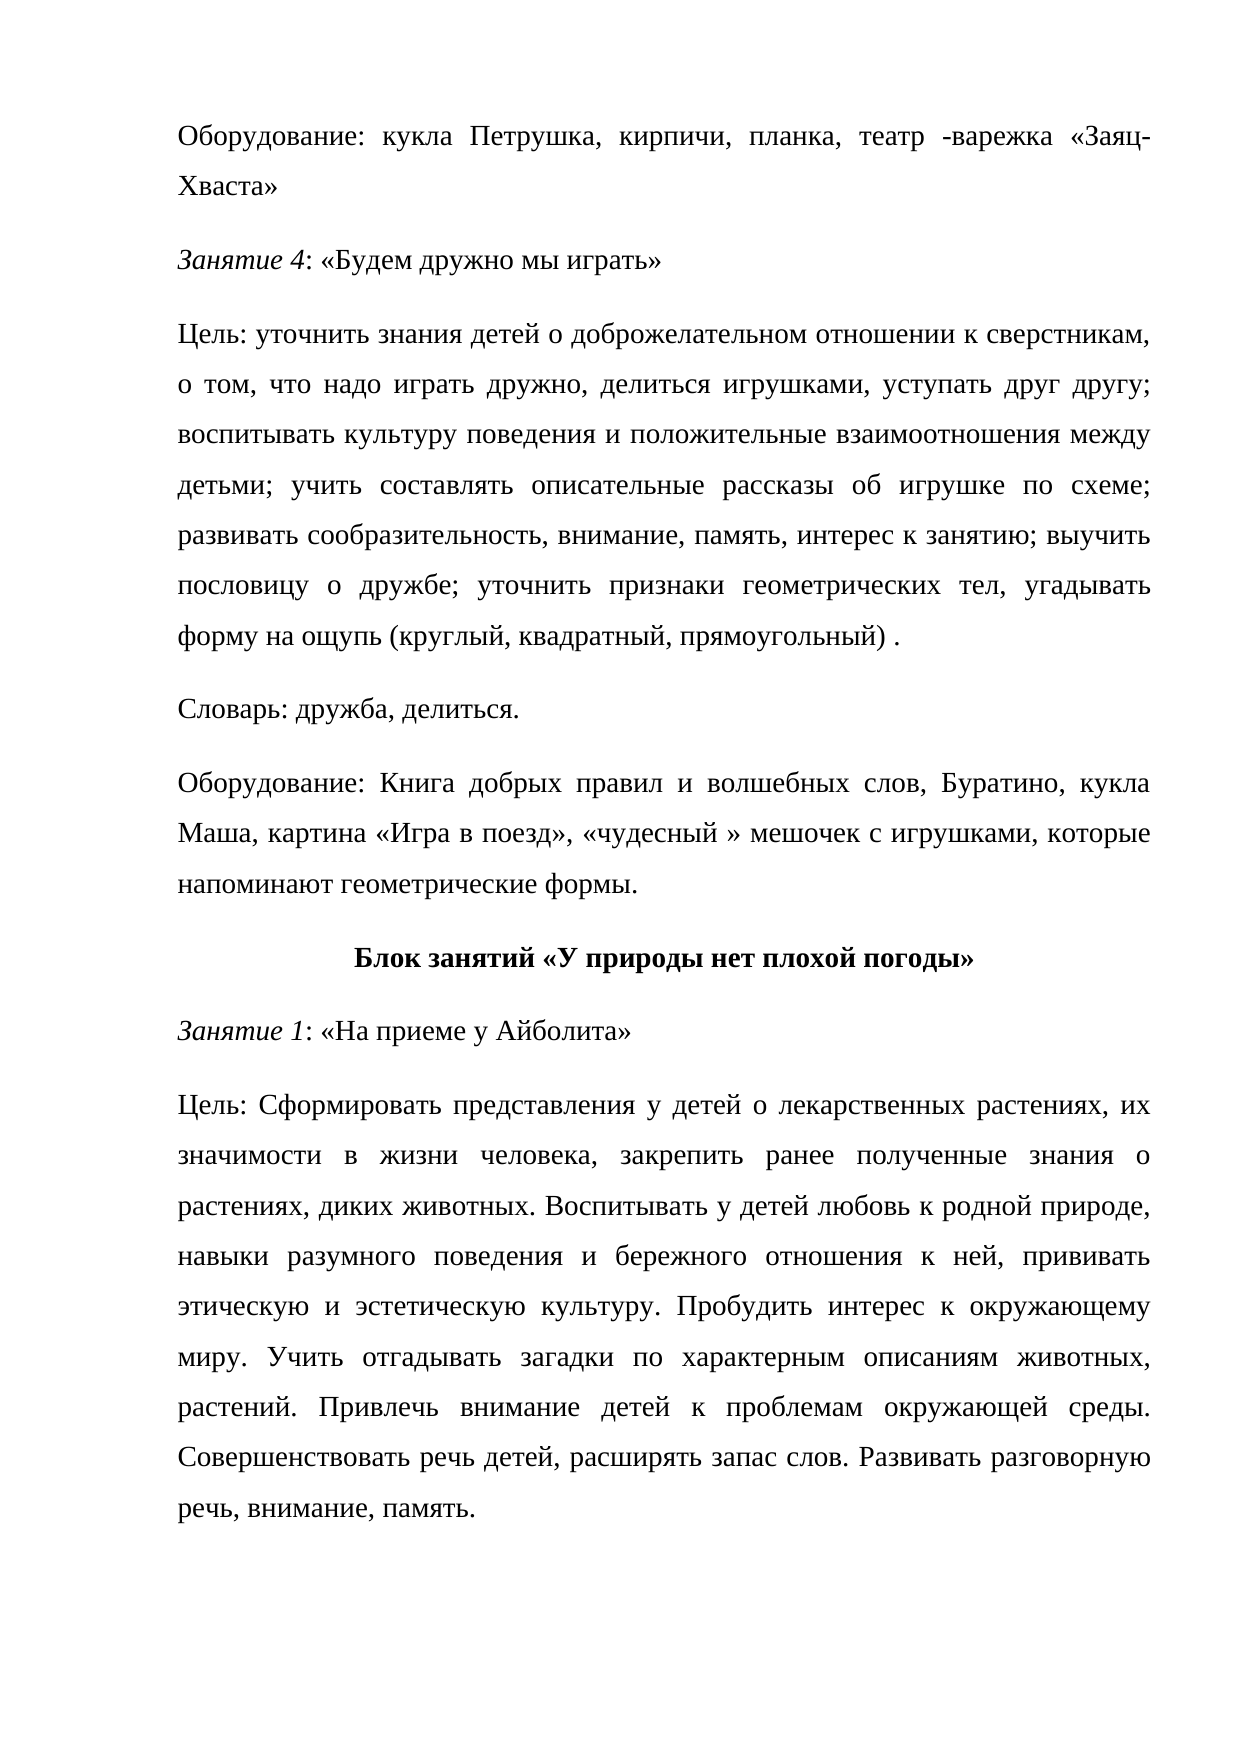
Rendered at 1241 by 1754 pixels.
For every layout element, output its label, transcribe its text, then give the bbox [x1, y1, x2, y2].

text Блок занятий «У природы нет плохой погоды» [177, 940, 1152, 973]
text Словарь: дружба, делиться. [177, 692, 1152, 725]
text Занятие 1: «На приеме у Айболита» [177, 1013, 1152, 1047]
text Оборудование: Книга добрых правил и волшебных слов, Буратино, кукла Маша, картина «Игра в поезд», «чудесный » мешочек с игрушками, которые напоминают геометрические формы. [177, 765, 1152, 899]
text Цель: уточнить знания детей о доброжелательном отношении к сверстникам, о том, что надо играть дружно, делиться игрушками, уступать друг другу; воспитывать культуру поведения и положительные взаимоотношения между детьми; учить составлять описательные рассказы об игрушке по схеме; развивать сообразительность, внимание, память, интерес к занятию; выучить пословицу о дружбе; уточнить признаки геометрических тел, угадывать форму на ощупь (круглый, квадратный, прямоугольный) . [177, 316, 1152, 651]
text Занятие 4: «Будем дружно мы играть» [177, 242, 1152, 276]
text Цель: Сформировать представления у детей о лекарственных растениях, их значимости в жизни человека, закрепить ранее полученные знания о растениях, диких животных. Воспитывать у детей любовь к родной природе, навыки разумного поведения и бережного отношения к ней, прививать этическую и эстетическую культуру. Пробудить интерес к окружающему миру. Учить отгадывать загадки по характерным описаниям животных, растений. Привлечь внимание детей к проблемам окружающей среды. Совершенствовать речь детей, расширять запас слов. Развивать разговорную речь, внимание, память. [177, 1087, 1152, 1523]
text Оборудование: кукла Петрушка, кирпичи, планка, театр -варежка «Заяц-Хваста» [177, 118, 1152, 202]
